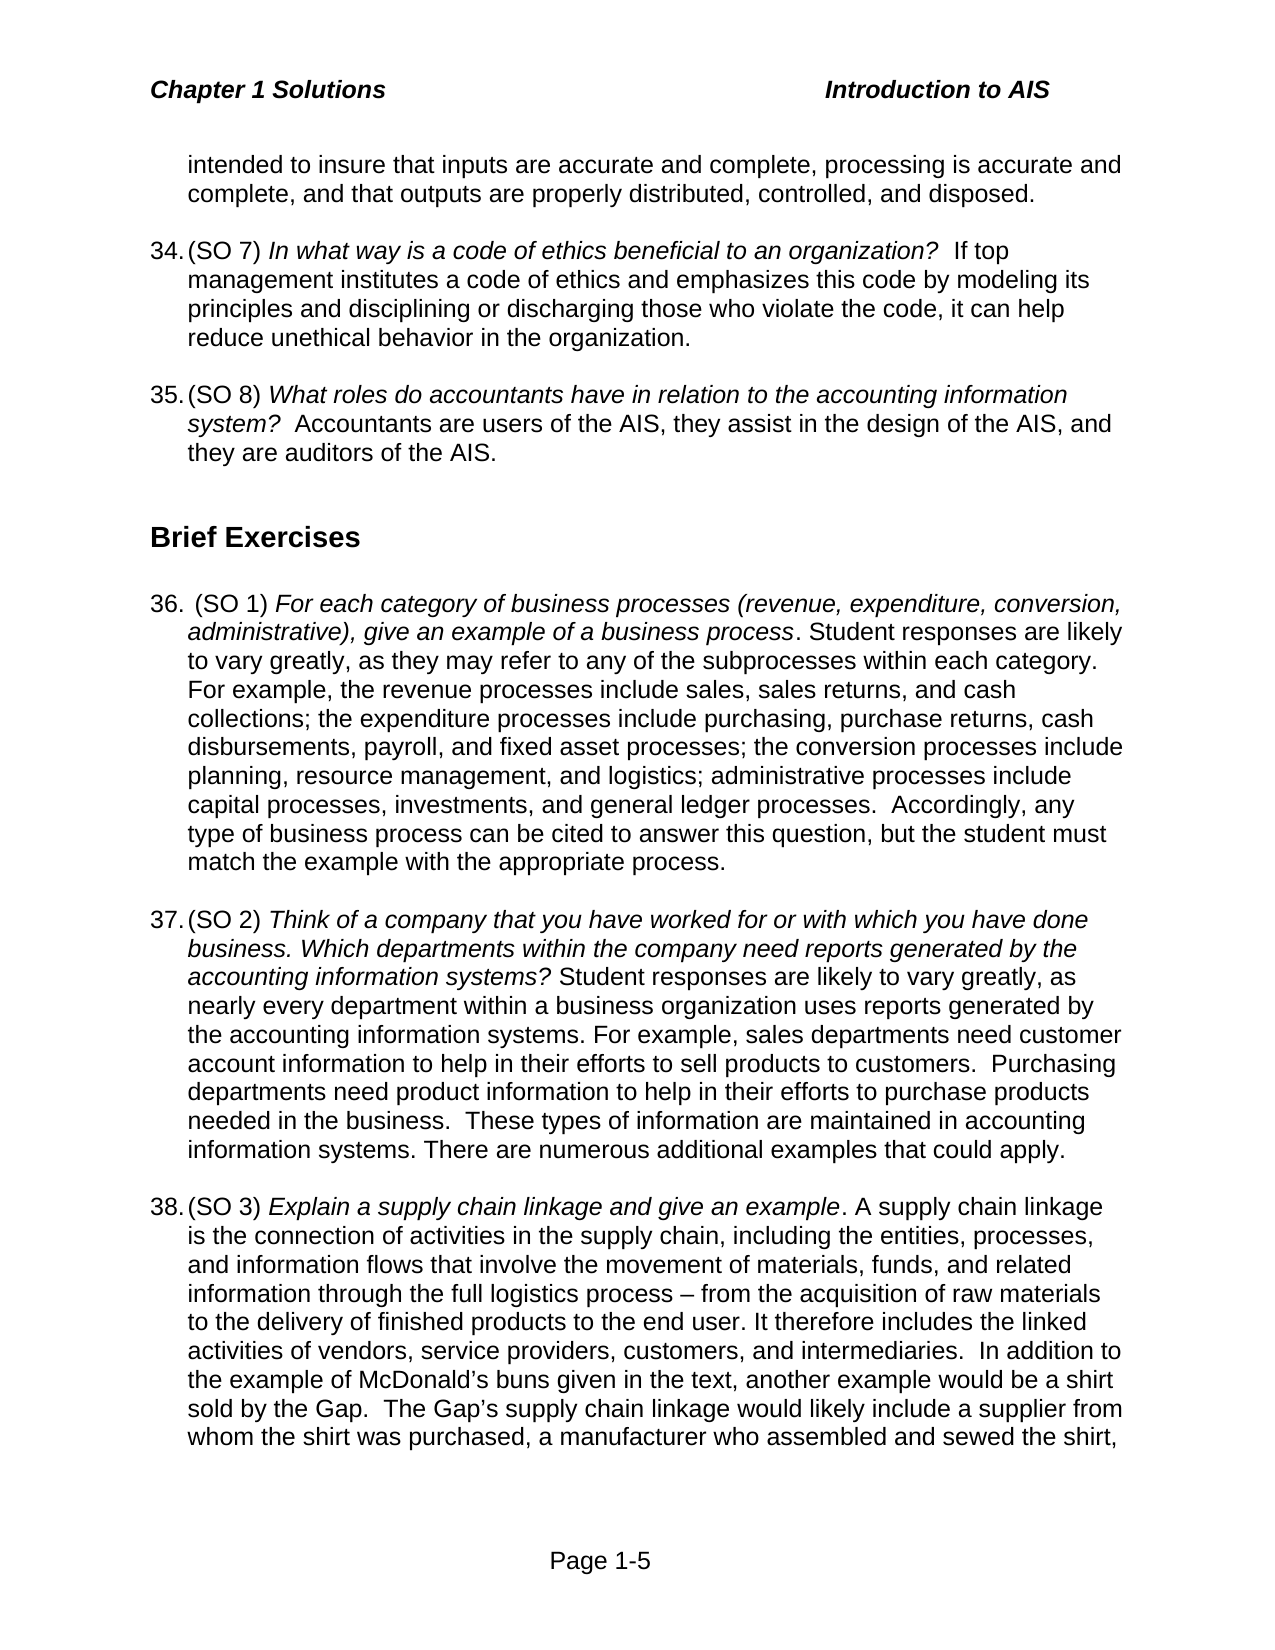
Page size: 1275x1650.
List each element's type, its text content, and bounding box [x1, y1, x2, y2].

list (SO 1) For each category of business processes (revenue, expenditure, conversion, administrative), give an example of a business process. Student responses are likely to vary greatly, as they may refer to any of the subprocesses within each category. For example, the revenue processes include sales, sales returns, and cash collections; the expenditure processes include purchasing, purchase returns, cash disbursements, payroll, and fixed asset processes; the conversion processes include planning, resource management, and logistics; administrative processes include capital processes, investments, and general ledger processes. Accordingly, any type of business process can be cited to answer this question, but the student must match the example with the appropriate process. [150, 588, 1125, 876]
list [150, 150, 1125, 236]
list (SO 2) Think of a company that you have worked for or with which you have done business. Which departments within the company need reports generated by the accounting information systems? Student responses are likely to vary greatly, as nearly every department within a business organization uses reports generated by the accounting information systems. For example, sales departments need customer account information to help in their efforts to sell products to customers. Purchasing departments need product information to help in their efforts to purchase products needed in the business. These types of information are maintained in accounting information systems. There are numerous additional examples that could apply. [150, 905, 1125, 1163]
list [150, 1192, 1125, 1451]
subtitle Brief Exercises [150, 520, 1125, 553]
list (SO 8) What roles do accountants have in relation to the accounting information system? Accountants are users of the AIS, they assist in the design of the AIS, and they are auditors of the AIS. [150, 380, 1125, 466]
list (SO 7) In what way is a code of ethics beneficial to an organization? If top management institutes a code of ethics and emphasizes this code by modeling its principles and disciplining or discharging those who violate the code, it can help reduce unethical behavior in the organization. [150, 236, 1125, 380]
